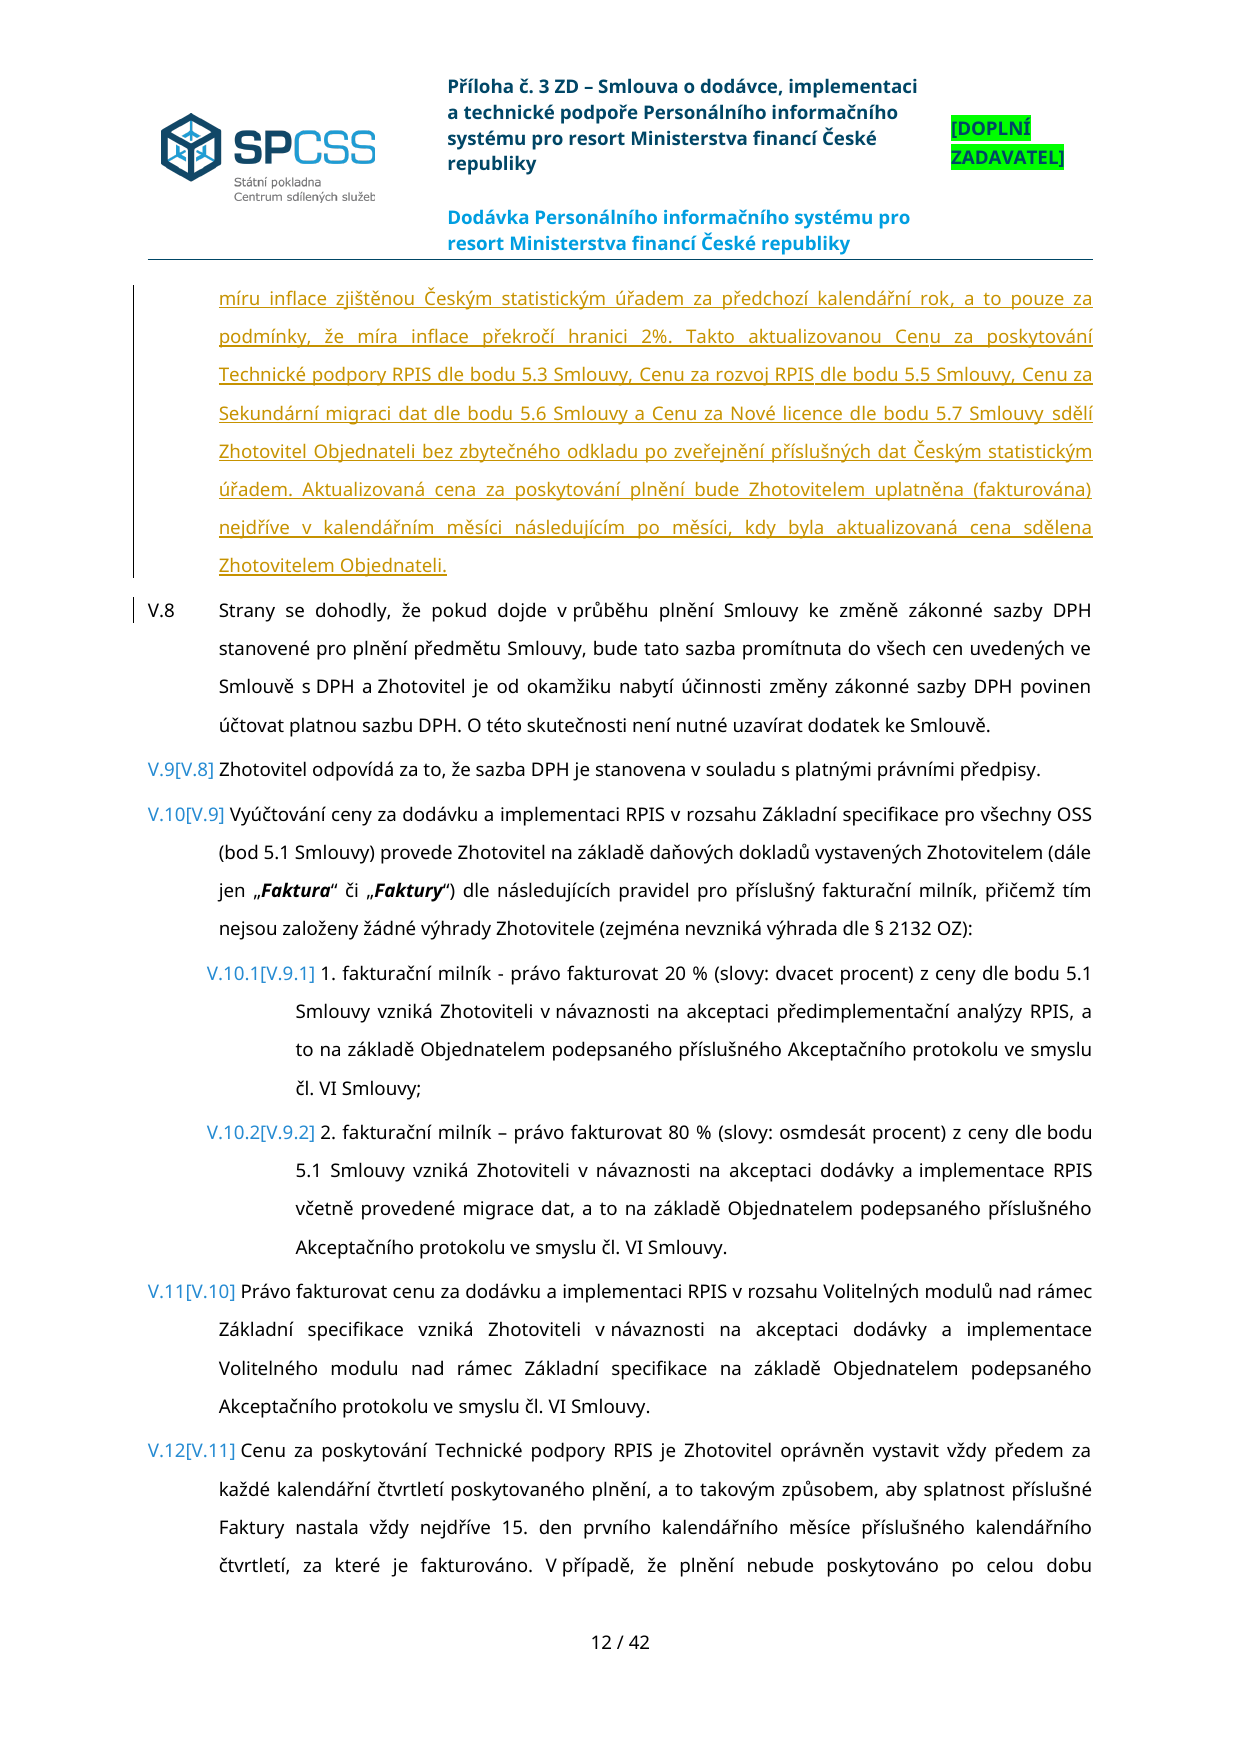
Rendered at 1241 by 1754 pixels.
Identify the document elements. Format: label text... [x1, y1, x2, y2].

subtitle Strany se dohodly, že pokud dojde v průběhu plnění Smlouvy ke změně zákonné sazby DPH stanovené pro plnění předmětu Smlouvy, bude tato sazba promítnuta do všech cen uvedených ve Smlouvě s DPH a Zhotovitel je od okamžiku nabytí účinnosti změny zákonné sazby DPH povinen účtovat platnou sazbu DPH. O této skutečnosti není nutné uzavírat dodatek ke Smlouvě. [148, 597, 1093, 737]
subtitle 2. fakturační milník – právo fakturovat 80 % (slovy: osmdesát procent) z ceny dle bodu 5.1 Smlouvy vzniká Zhotoviteli v návaznosti na akceptaci dodávky a implementace RPIS včetně provedené migrace dat, a to na základě Objednatelem podepsaného příslušného Akceptačního protokolu ve smyslu čl. VI Smlouvy. [207, 1119, 1093, 1259]
subtitle Vyúčtování ceny za dodávku a implementaci RPIS v rozsahu Základní specifikace pro všechny OSS (bod 5.1 Smlouvy) provede Zhotovitel na základě daňových dokladů vystavených Zhotovitelem (dále jen „Faktura“ či „Faktury“) dle následujících pravidel pro příslušný fakturační milník, přičemž tím nejsou založeny žádné výhrady Zhotovitele (zejména nevzniká výhrada dle § 2132 OZ): [148, 801, 1093, 941]
subtitle Zhotovitel odpovídá za to, že sazba DPH je stanovena v souladu s platnými právními předpisy. [148, 756, 1093, 782]
picture [161, 113, 375, 203]
subtitle 1. fakturační milník - právo fakturovat 20 % (slovy: dvacet procent) z ceny dle bodu 5.1 Smlouvy vzniká Zhotoviteli v návaznosti na akceptaci předimplementační analýzy RPIS, a to na základě Objednatelem podepsaného příslušného Akceptačního protokolu ve smyslu čl. VI Smlouvy; [207, 960, 1093, 1100]
subtitle Právo fakturovat cenu za dodávku a implementaci RPIS v rozsahu Volitelných modulů nad rámec Základní specifikace vzniká Zhotoviteli v návaznosti na akceptaci dodávky a implementace Volitelného modulu nad rámec Základní specifikace na základě Objednatelem podepsaného Akceptačního protokolu ve smyslu čl. VI Smlouvy. [148, 1278, 1093, 1419]
